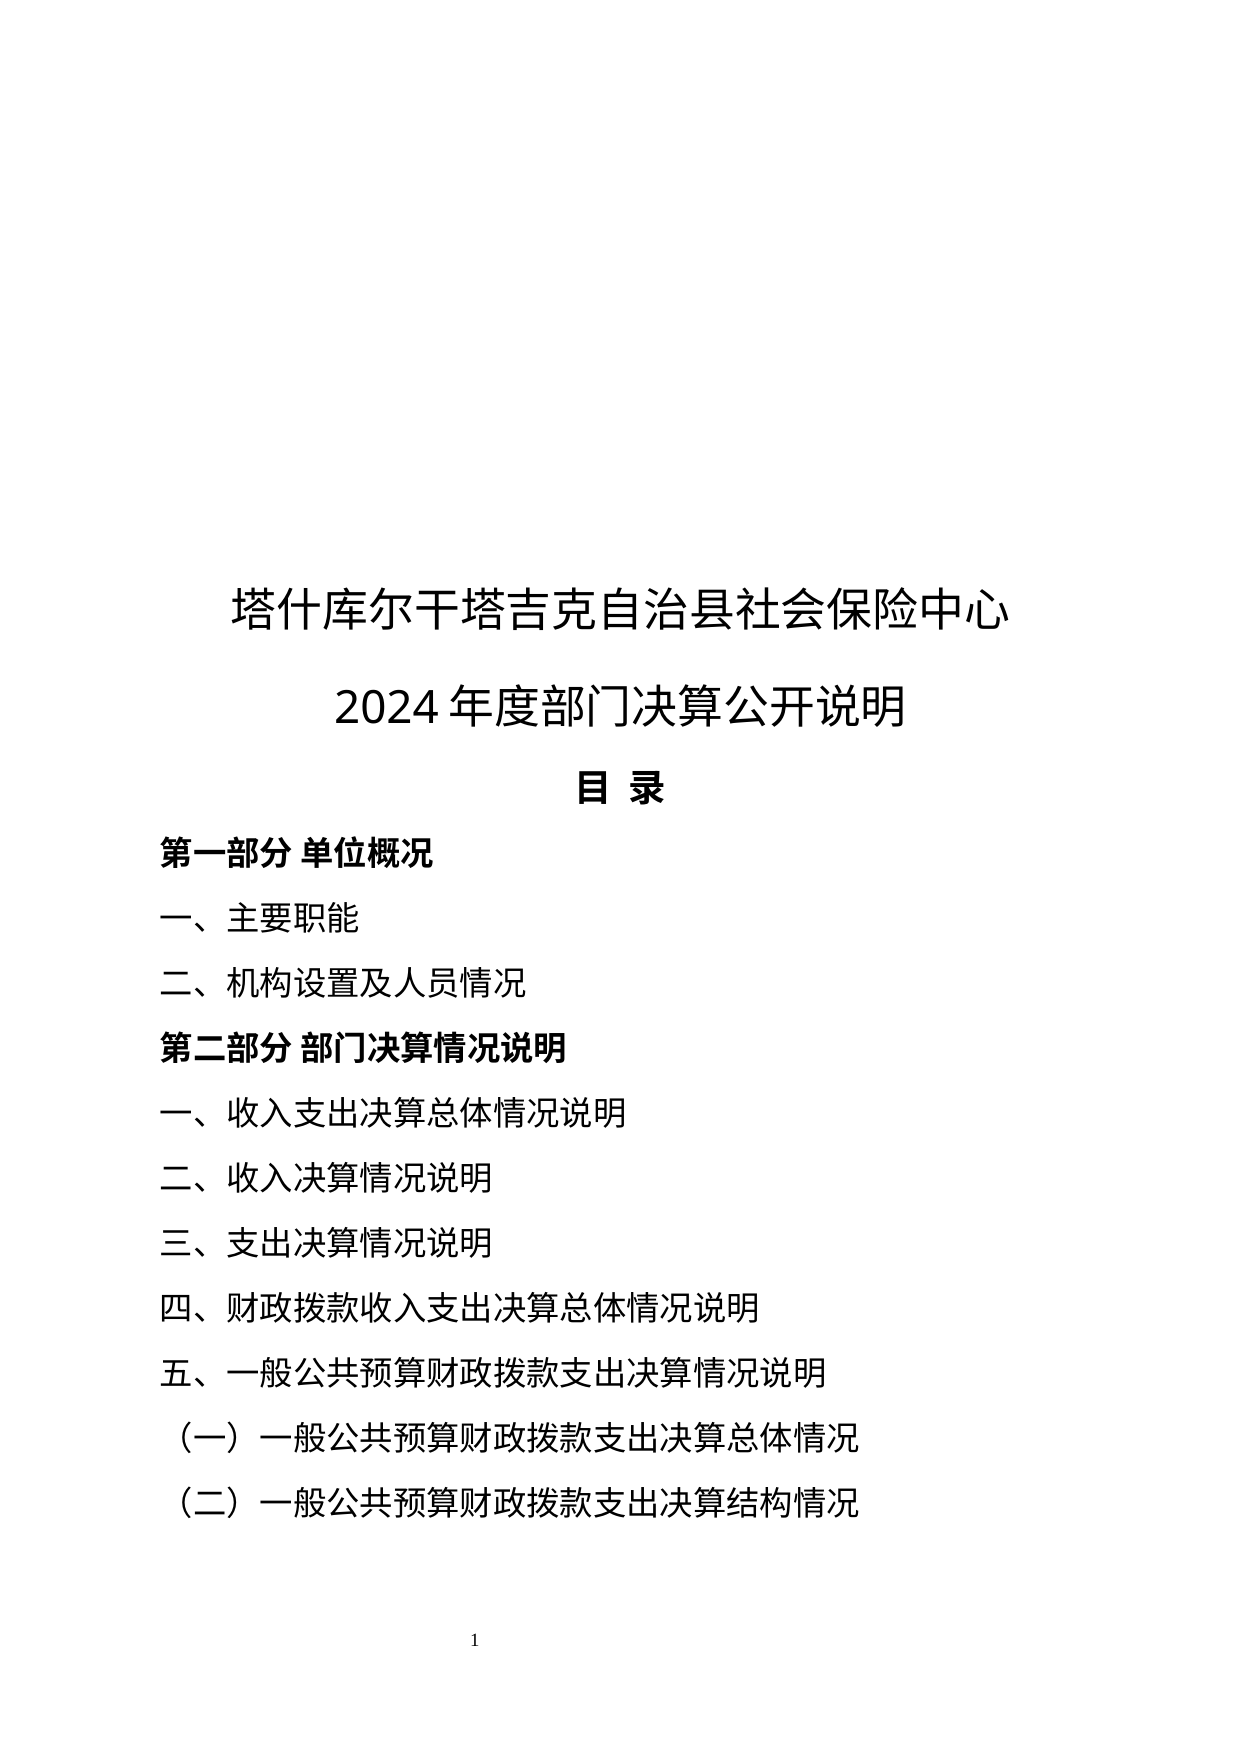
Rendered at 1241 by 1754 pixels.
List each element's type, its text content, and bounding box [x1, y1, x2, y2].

text 五、一般公共预算财政拨款支出决算情况说明 [159, 1338, 1081, 1403]
text 第二部分 部门决算情况说明 [159, 1013, 1081, 1078]
text （二）一般公共预算财政拨款支出决算结构情况 [159, 1468, 1081, 1533]
text 塔什库尔干塔吉克自治县社会保险中心 [159, 558, 1081, 655]
text 二、机构设置及人员情况 [159, 948, 1081, 1013]
text 一、主要职能 [159, 883, 1081, 948]
text 四、财政拨款收入支出决算总体情况说明 [159, 1273, 1081, 1338]
text 三、支出决算情况说明 [159, 1208, 1081, 1273]
text 一、收入支出决算总体情况说明 [159, 1078, 1081, 1143]
text （一）一般公共预算财政拨款支出决算总体情况 [159, 1403, 1081, 1468]
text 二、收入决算情况说明 [159, 1143, 1081, 1208]
text 2024年度部门决算公开说明 [159, 655, 1081, 753]
text 第一部分 单位概况 [159, 818, 1081, 883]
text 目 录 [159, 753, 1081, 818]
